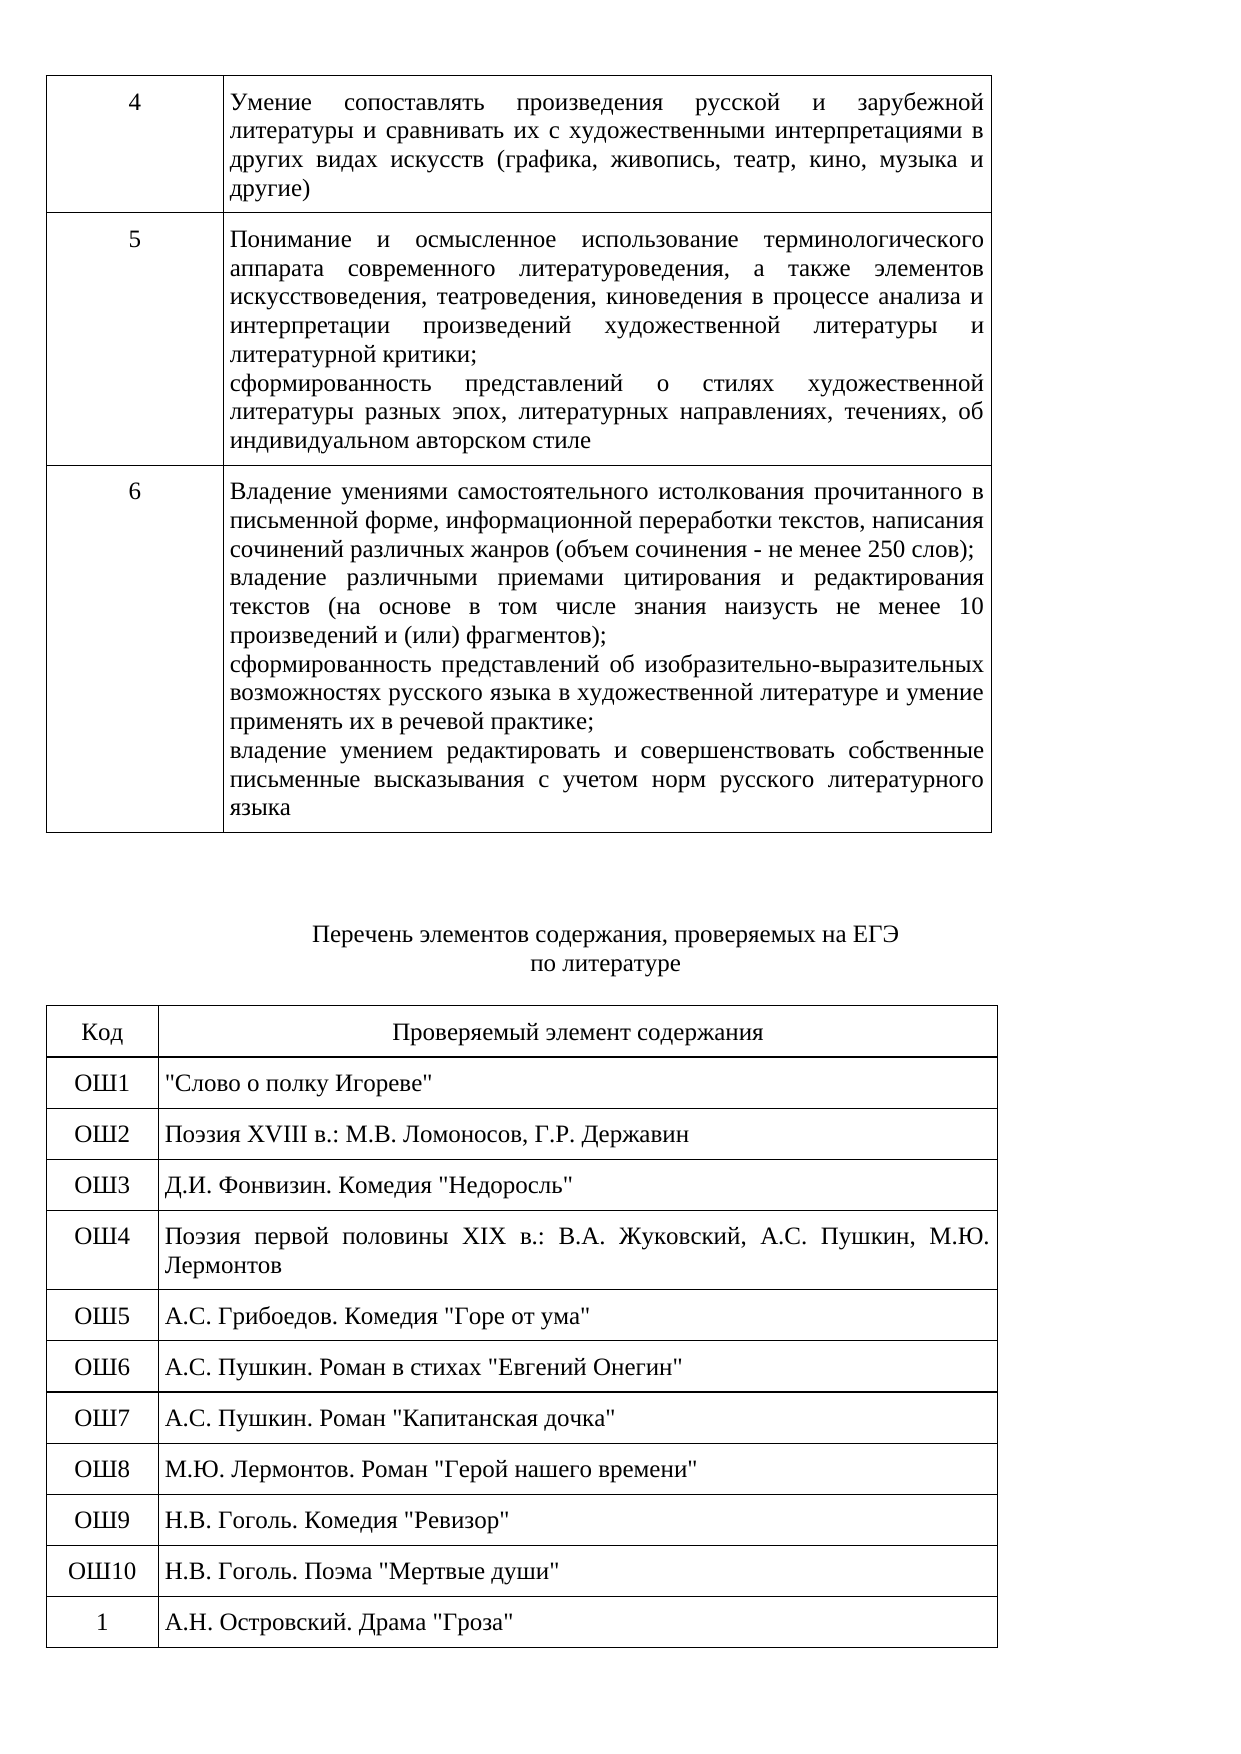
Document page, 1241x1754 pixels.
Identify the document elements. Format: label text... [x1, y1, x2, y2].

table_cell Н.В. Гоголь. Поэма "Мертвые души" [159, 1546, 997, 1596]
table_cell ОШ2 [47, 1109, 158, 1158]
table_cell Понимание и осмысленное использование терминологического аппарата современного литературоведения, а также элементов искусствоведения, театроведения, киноведения в процессе анализа и интерпретации произведений художественной литературы и литературной критики; сформированность представлений о стилях художественной литературы разных эпох, литературных направлениях, течениях, об индивидуальном авторском стиле [224, 213, 991, 464]
table_cell ОШ4 [47, 1211, 158, 1289]
table_cell ОШ10 [47, 1546, 158, 1596]
table_cell Умение сопоставлять произведения русской и зарубежной литературы и сравнивать их с художественными интерпретациями в других видах искусств (графика, живопись, театр, кино, музыка и другие) [224, 76, 991, 212]
table_cell А.Н. Островский. Драма "Гроза" [159, 1597, 997, 1647]
table_cell ОШ3 [47, 1160, 158, 1209]
table_cell Владение умениями самостоятельного истолкования прочитанного в письменной форме, информационной переработки текстов, написания сочинений различных жанров (объем сочинения - не менее 250 слов); владение различными приемами цитирования и редактирования текстов (на основе в том числе знания наизусть не менее 10 произведений и (или) фрагментов); сформированность представлений об изобразительно-выразительных возможностях русского языка в художественной литературе и умение применять их в речевой практике; владение умением редактировать и совершенствовать собственные письменные высказывания с учетом норм русского литературного языка [224, 466, 991, 832]
table_cell Д.И. Фонвизин. Комедия "Недоросль" [159, 1160, 997, 1209]
table_cell А.С. Грибоедов. Комедия "Горе от ума" [159, 1290, 997, 1340]
table_cell А.С. Пушкин. Роман "Капитанская дочка" [159, 1393, 997, 1442]
table_cell ОШ9 [47, 1495, 158, 1544]
table_cell М.Ю. Лермонтов. Роман "Герой нашего времени" [159, 1444, 997, 1493]
table_cell 6 [47, 466, 223, 832]
table_header Код [47, 1006, 158, 1056]
table_cell Поэзия первой половины XIX в.: В.А. Жуковский, А.С. Пушкин, М.Ю. Лермонтов [159, 1211, 997, 1289]
table_cell ОШ7 [47, 1393, 158, 1442]
table_cell 5 [47, 213, 223, 464]
table_cell ОШ1 [47, 1058, 158, 1107]
text по литературе [46, 948, 1165, 977]
table_cell Н.В. Гоголь. Комедия "Ревизор" [159, 1495, 997, 1544]
table_cell 1 [47, 1597, 158, 1647]
table_cell 4 [47, 76, 223, 212]
text Перечень элементов содержания, проверяемых на ЕГЭ [46, 919, 1165, 948]
table_cell ОШ5 [47, 1290, 158, 1340]
table_cell Поэзия XVIII в.: М.В. Ломоносов, Г.Р. Державин [159, 1109, 997, 1158]
table_cell А.С. Пушкин. Роман в стихах "Евгений Онегин" [159, 1341, 997, 1391]
table_header Проверяемый элемент содержания [159, 1006, 997, 1056]
table_cell "Слово о полку Игореве" [159, 1058, 997, 1107]
table_cell ОШ8 [47, 1444, 158, 1493]
table_cell ОШ6 [47, 1341, 158, 1391]
